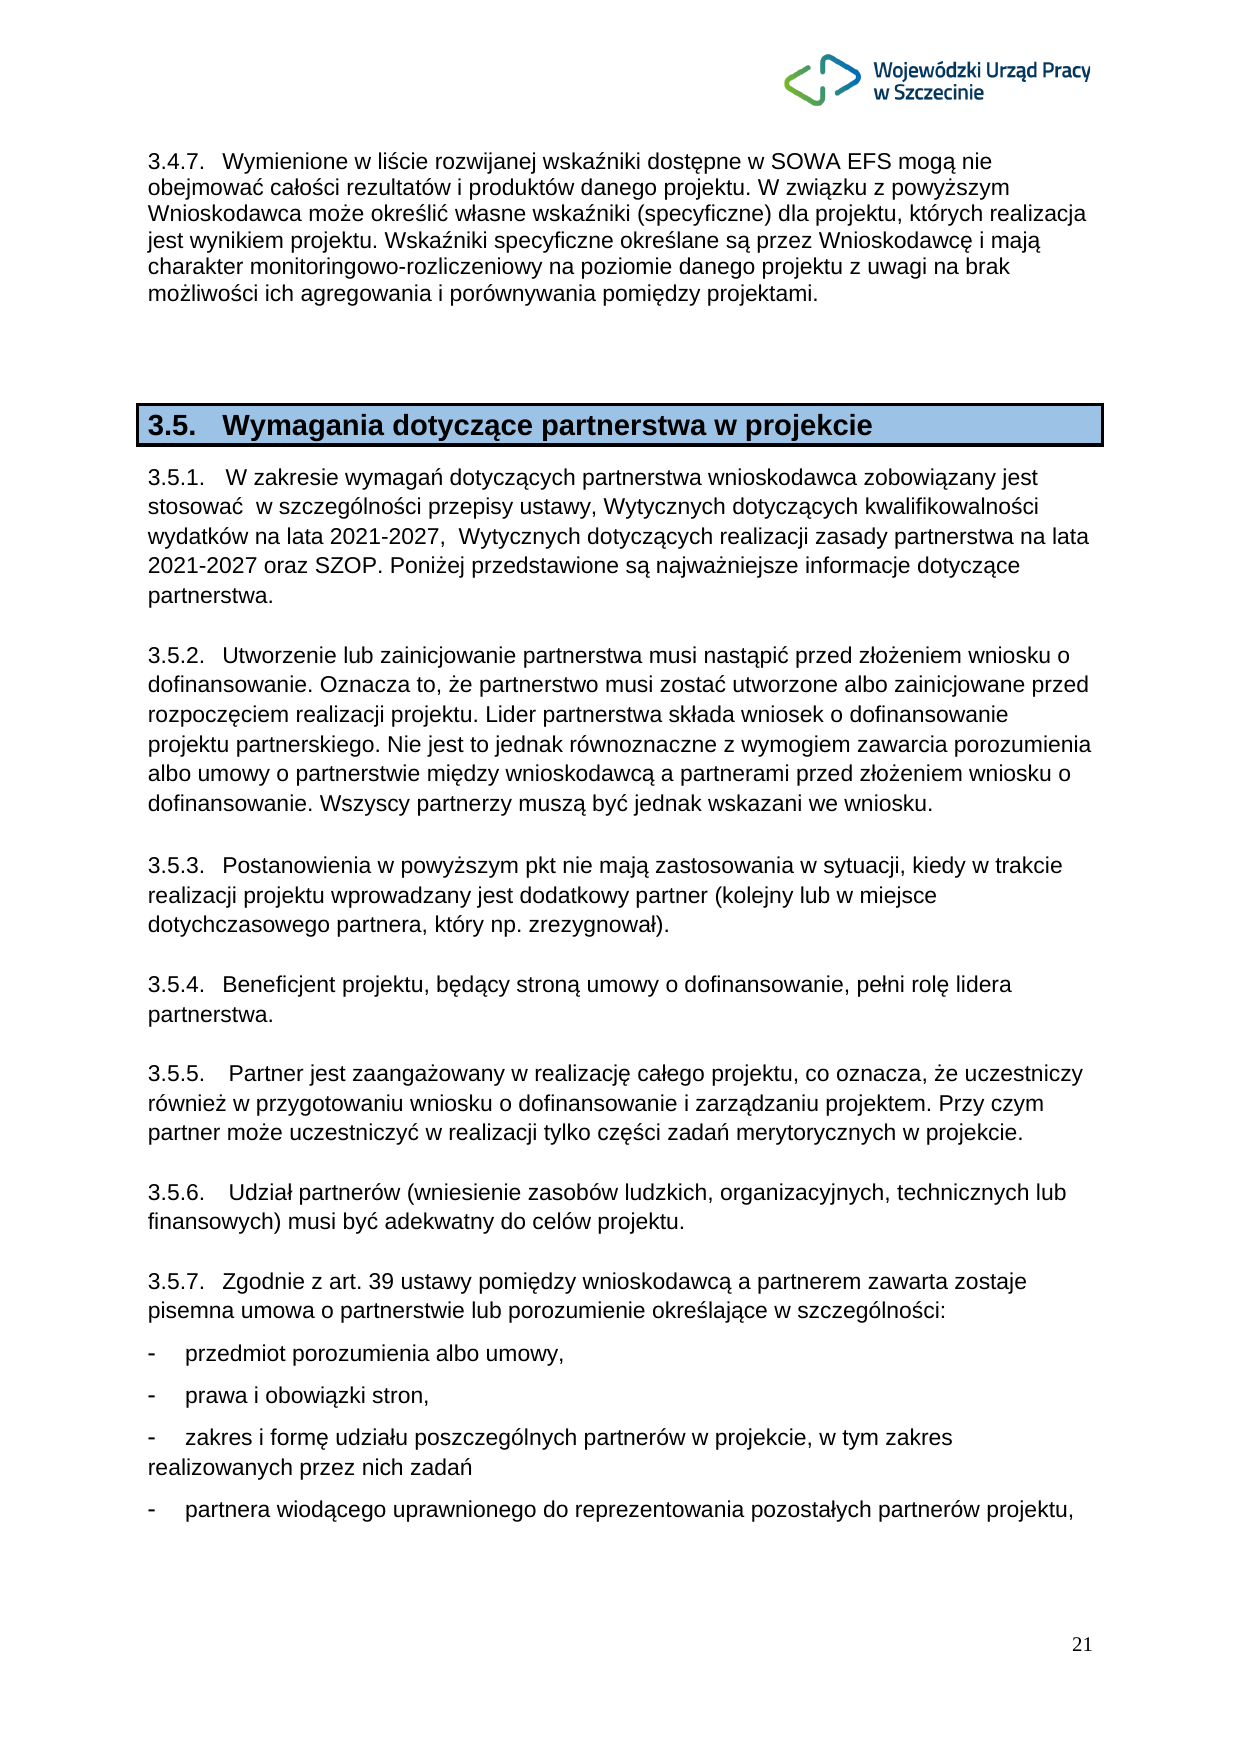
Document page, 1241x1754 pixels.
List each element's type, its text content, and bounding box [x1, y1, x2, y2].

list zakres i formę udziału poszczególnych partnerów w projekcie, w tym zakres realizowanych przez nich zadań [148, 1424, 1092, 1480]
text Wymagania dotyczące partnerstwa w projekcie [139, 406, 1101, 443]
list przedmiot porozumienia albo umowy, [148, 1339, 1092, 1366]
list Partner jest zaangażowany w realizację całego projektu, co oznacza, że uczestniczy również w przygotowaniu wniosku o dofinansowanie i zarządzaniu projektem. Przy czym partner może uczestniczyć w realizacji tylko części zadań merytorycznych w projekcie. [148, 1060, 1092, 1146]
list Wymienione w liście rozwijanej wskaźniki dostępne w SOWA EFS mogą nie obejmować całości rezultatów i produktów danego projektu. W związku z powyższym Wnioskodawca może określić własne wskaźniki (specyficzne) dla projektu, których realizacja jest wynikiem projektu. Wskaźniki specyficzne określane są przez Wnioskodawcę i mają charakter monitoringowo-rozliczeniowy na poziomie danego projektu z uwagi na brak możliwości ich agregowania i porównywania pomiędzy projektami. [148, 148, 1092, 306]
list Zgodnie z art. 39 ustawy pomiędzy wnioskodawcą a partnerem zawarta zostaje pisemna umowa o partnerstwie lub porozumienie określające w szczególności: [148, 1268, 1092, 1324]
list prawa i obowiązki stron, [148, 1382, 1092, 1408]
list W zakresie wymagań dotyczących partnerstwa wnioskodawca zobowiązany jest stosować w szczególności przepisy ustawy, Wytycznych dotyczących kwalifikowalności wydatków na lata 2021-2027, Wytycznych dotyczących realizacji zasady partnerstwa na lata 2021-2027 oraz SZOP. Poniżej przedstawione są najważniejsze informacje dotyczące partnerstwa. [148, 463, 1092, 608]
list Postanowienia w powyższym pkt nie mają zastosowania w sytuacji, kiedy w trakcie realizacji projektu wprowadzany jest dodatkowy partner (kolejny lub w miejsce dotychczasowego partnera, który np. zrezygnował). [148, 852, 1092, 938]
list partnera wiodącego uprawnionego do reprezentowania pozostałych partnerów projektu, [148, 1496, 1092, 1522]
list Beneficjent projektu, będący stroną umowy o dofinansowanie, pełni rolę lidera partnerstwa. [148, 971, 1092, 1027]
picture [784, 54, 1091, 106]
list Udział partnerów (wniesienie zasobów ludzkich, organizacyjnych, technicznych lub finansowych) musi być adekwatny do celów projektu. [148, 1179, 1092, 1235]
list Utworzenie lub zainicjowanie partnerstwa musi nastąpić przed złożeniem wniosku o dofinansowanie. Oznacza to, że partnerstwo musi zostać utworzone albo zainicjowane przed rozpoczęciem realizacji projektu. Lider partnerstwa składa wniosek o dofinansowanie projektu partnerskiego. Nie jest to jednak równoznaczne z wymogiem zawarcia porozumienia albo umowy o partnerstwie między wnioskodawcą a partnerami przed złożeniem wniosku o dofinansowanie. Wszyscy partnerzy muszą być jednak wskazani we wniosku. [148, 642, 1092, 816]
